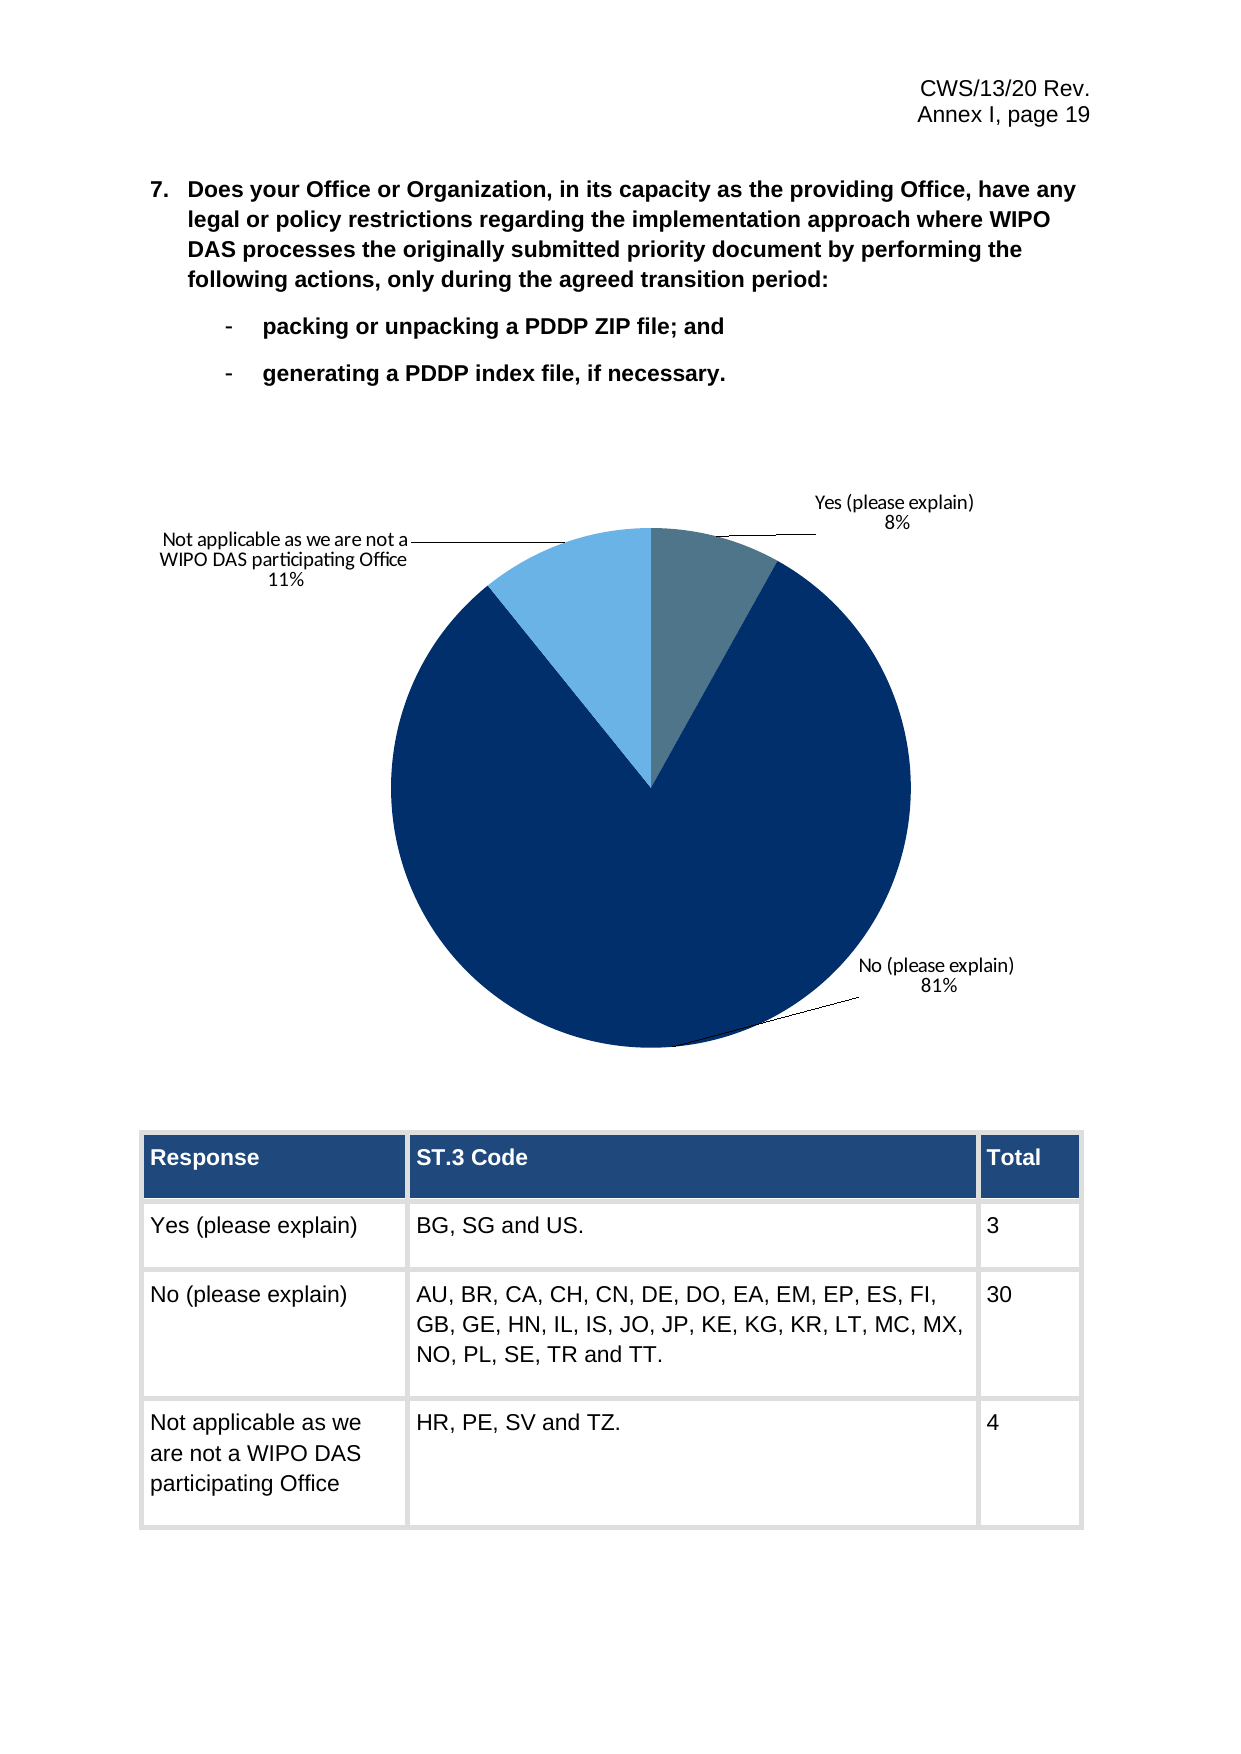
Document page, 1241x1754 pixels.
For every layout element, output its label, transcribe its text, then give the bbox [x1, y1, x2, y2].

table_cell 3 [981, 1204, 1079, 1267]
table_cell 30 [981, 1272, 1079, 1396]
subtitle generating a PDDP index file, if necessary. [225, 360, 1090, 386]
subtitle packing or unpacking a PDDP ZIP file; and [225, 313, 1090, 339]
table_cell BG, SG and US. [410, 1204, 976, 1267]
subtitle Does your Office or Organization, in its capacity as the providing Office, have any legal or policy restrictions regarding the implementation approach where WIPO DAS processes the originally submitted priority document by performing the following actions, only during the agreed transition period: [150, 176, 1090, 293]
table_cell Not applicable as we are not a WIPO DAS participating Office [144, 1401, 405, 1525]
table_cell 4 [981, 1401, 1079, 1525]
table_cell No (please explain) [144, 1272, 405, 1396]
table_header Response [144, 1135, 405, 1198]
table_cell AU, BR, CA, CH, CN, DE, DO, EA, EM, EP, ES, FI, GB, GE, HN, IL, IS, JO, JP, KE, KG, KR, LT, MC, MX, NO, PL, SE, TR and TT. [410, 1272, 976, 1396]
table_cell Yes (please explain) [144, 1204, 405, 1267]
table_header ST.3 Code [410, 1135, 976, 1198]
table_header Total [981, 1135, 1079, 1198]
table_cell HR, PE, SV and TZ. [410, 1401, 976, 1525]
